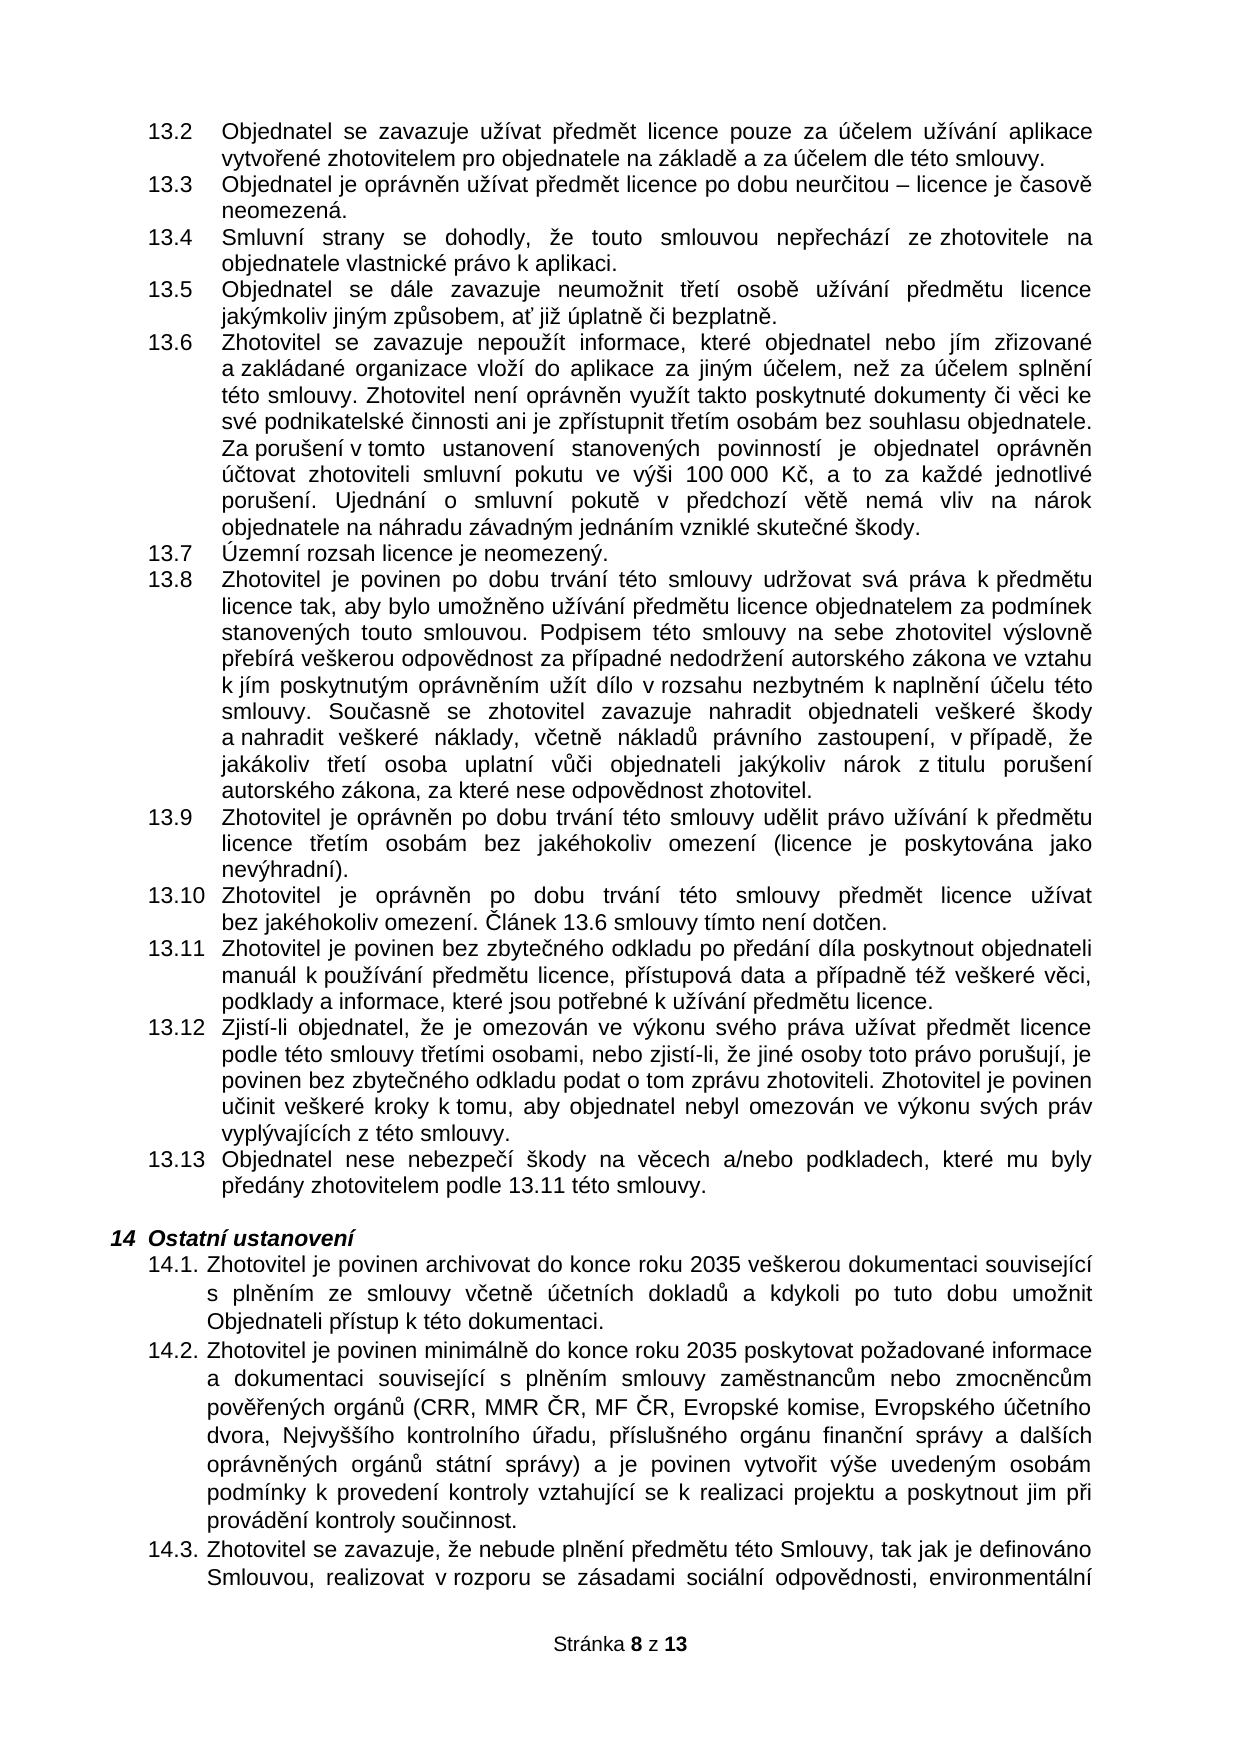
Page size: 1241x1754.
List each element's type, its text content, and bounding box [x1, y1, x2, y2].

list Zhotovitel je oprávněn po dobu trvání této smlouvy udělit právo užívání k předmětu licence třetím osobám bez jakéhokoliv omezení (licence je poskytována jako nevýhradní). [148, 803, 1093, 882]
list Zhotovitel je povinen bez zbytečného odkladu po předání díla poskytnout objednateli manuál k používání předmětu licence, přístupová data a případně též veškeré věci, podklady a informace, které jsou potřebné k užívání předmětu licence. [148, 935, 1093, 1014]
list Zhotovitel je oprávněn po dobu trvání této smlouvy předmět licence užívat bez jakéhokoliv omezení. Článek 13.6 smlouvy tímto není dotčen. [148, 882, 1093, 935]
list Zhotovitel je povinen archivovat do konce roku 2035 veškerou dokumentaci související s plněním ze smlouvy včetně účetních dokladů a kdykoli po tuto dobu umožnit Objednateli přístup k této dokumentaci. [148, 1251, 1093, 1335]
list Smluvní strany se dohodly, že touto smlouvou nepřechází ze zhotovitele na objednatele vlastnické právo k aplikaci. [148, 224, 1093, 276]
list Objednatel se zavazuje užívat předmět licence pouze za účelem užívání aplikace vytvořené zhotovitelem pro objednatele na základě a za účelem dle této smlouvy. [148, 118, 1093, 171]
list Zjistí-li objednatel, že je omezován ve výkonu svého práva užívat předmět licence podle této smlouvy třetími osobami, nebo zjistí-li, že jiné osoby toto právo porušují, je povinen bez zbytečného odkladu podat o tom zprávu zhotoviteli. Zhotovitel je povinen učinit veškeré kroky k tomu, aby objednatel nebyl omezován ve výkonu svých práv vyplývajících z této smlouvy. [148, 1014, 1093, 1146]
list Zhotovitel je povinen minimálně do konce roku 2035 poskytovat požadované informace a dokumentaci související s plněním smlouvy zaměstnancům nebo zmocněncům pověřených orgánů (CRR, MMR ČR, MF ČR, Evropské komise, Evropského účetního dvora, Nejvyššího kontrolního úřadu, příslušného orgánu finanční správy a dalších oprávněných orgánů státní správy) a je povinen vytvořit výše uvedeným osobám podmínky k provedení kontroly vztahující se k realizaci projektu a poskytnout jim při provádění kontroly součinnost. [148, 1337, 1093, 1534]
list Objednatel je oprávněn užívat předmět licence po dobu neurčitou – licence je časově neomezená. [148, 171, 1093, 224]
list Územní rozsah licence je neomezený. [148, 540, 1093, 566]
list Objednatel nese nebezpečí škody na věcech a/nebo podkladech, které mu byly předány zhotovitelem podle 13.11 této smlouvy. [148, 1146, 1093, 1199]
list Ostatní ustanovení [110, 1225, 1093, 1251]
list Zhotovitel je povinen po dobu trvání této smlouvy udržovat svá práva k předmětu licence tak, aby bylo umožněno užívání předmětu licence objednatelem za podmínek stanovených touto smlouvou. Podpisem této smlouvy na sebe zhotovitel výslovně přebírá veškerou odpovědnost za případné nedodržení autorského zákona ve vztahu k jím poskytnutým oprávněním užít dílo v rozsahu nezbytném k naplnění účelu této smlouvy. Současně se zhotovitel zavazuje nahradit objednateli veškeré škody a nahradit veškeré náklady, včetně nákladů právního zastoupení, v případě, že jakákoliv třetí osoba uplatní vůči objednateli jakýkoliv nárok z titulu porušení autorského zákona, za které nese odpovědnost zhotovitel. [148, 566, 1093, 803]
list Objednatel se dále zavazuje neumožnit třetí osobě užívání předmětu licence jakýmkoliv jiným způsobem, ať již úplatně či bezplatně. [148, 276, 1093, 329]
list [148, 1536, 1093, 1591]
list Zhotovitel se zavazuje nepoužít informace, které objednatel nebo jím zřizované a zakládané organizace vloží do aplikace za jiným účelem, než za účelem splnění této smlouvy. Zhotovitel není oprávněn využít takto poskytnuté dokumenty či věci ke své podnikatelské činnosti ani je zpřístupnit třetím osobám bez souhlasu objednatele. Za porušení v tomto ustanovení stanovených povinností je objednatel oprávněn účtovat zhotoviteli smluvní pokutu ve výši 100 000 Kč, a to za každé jednotlivé porušení. Ujednání o smluvní pokutě v předchozí větě nemá vliv na nárok objednatele na náhradu závadným jednáním vzniklé skutečné škody. [148, 329, 1093, 540]
